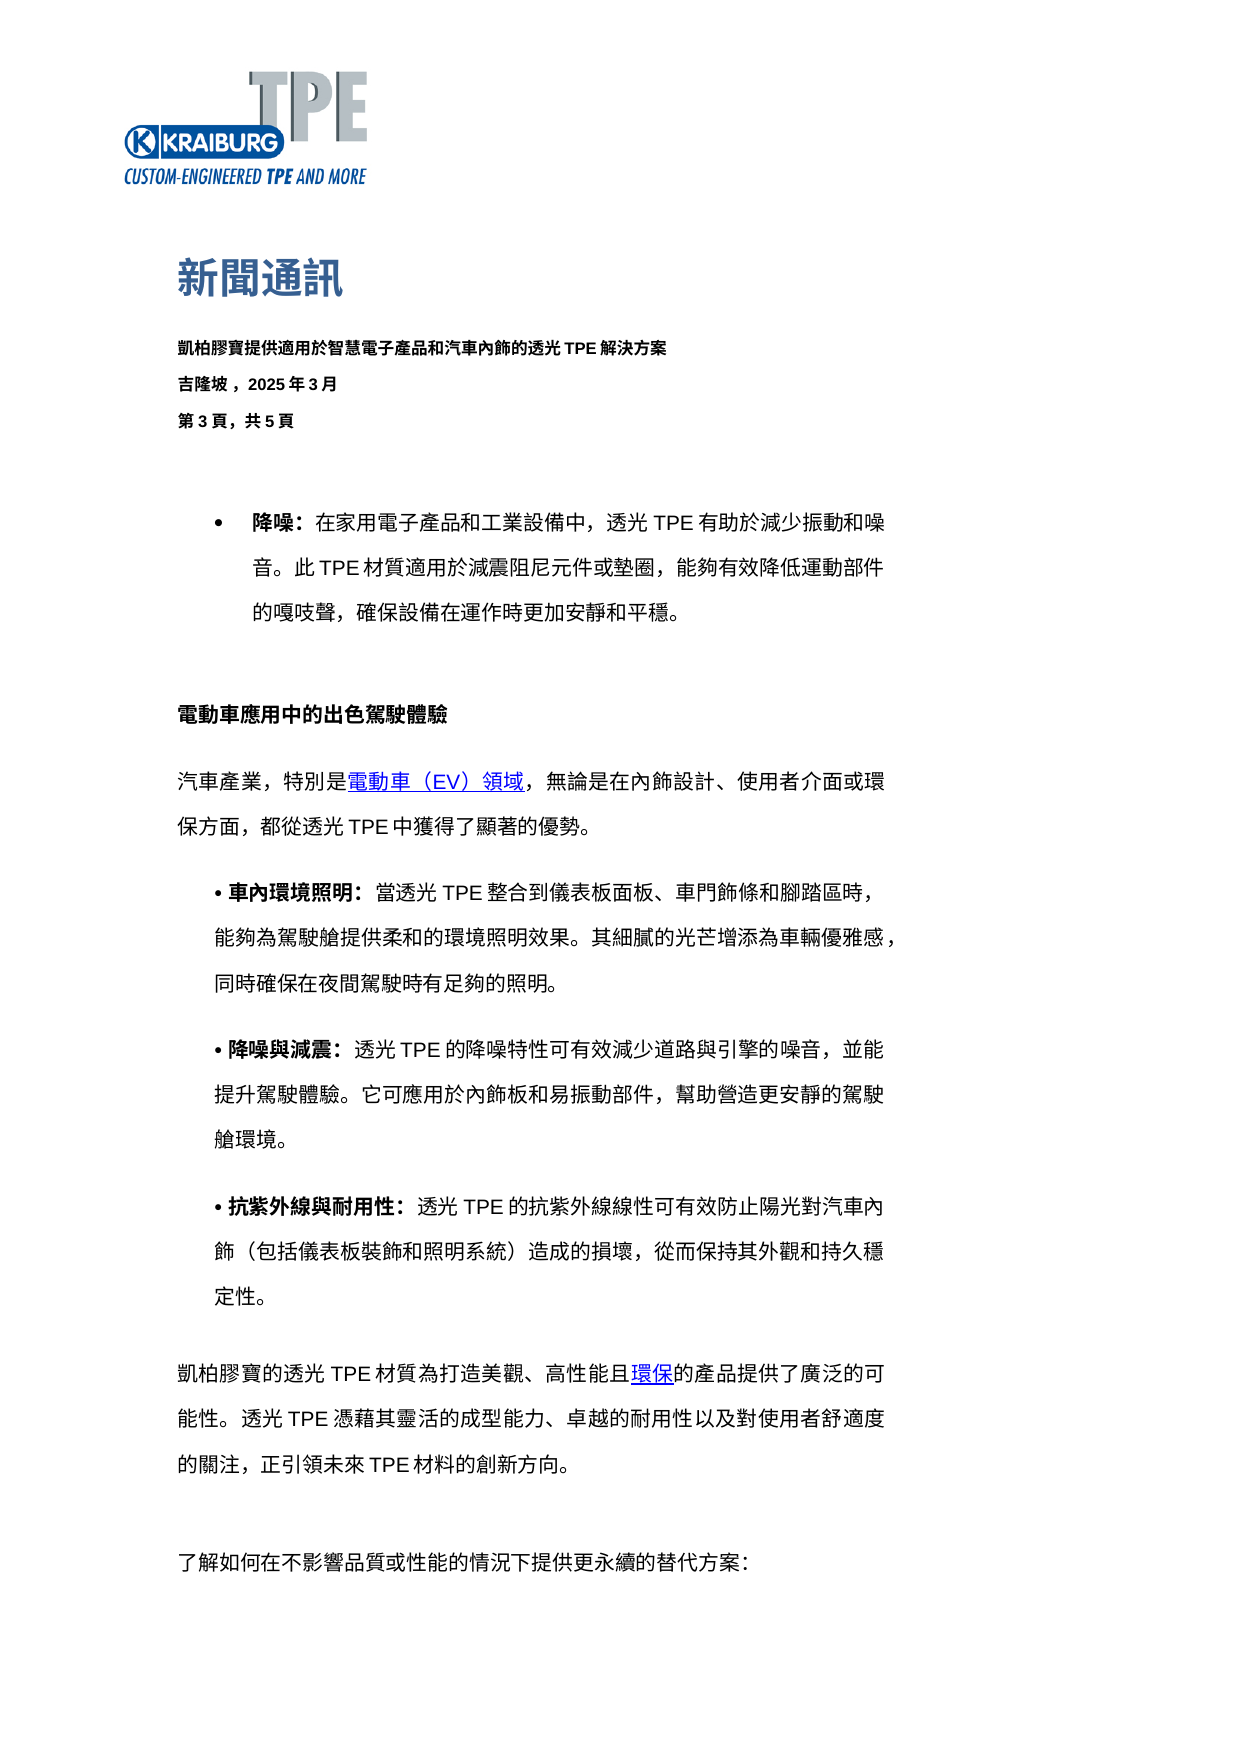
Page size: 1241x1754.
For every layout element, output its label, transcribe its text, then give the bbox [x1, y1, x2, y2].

list 降噪：在家用電子產品和工業設備中，透光TPE有助於減少振動和噪音。此TPE材質適用於減震阻尼元件或墊圈，能夠有效降低運動部件的嘎吱聲，確保設備在運作時更加安靜和平穩。 [215, 506, 886, 627]
text 電動車應用中的出色駕駛體驗 [177, 699, 886, 729]
picture [112, 55, 379, 200]
text • 車內環境照明：當透光TPE整合到儀表板面板、車門飾條和腳踏區時，能夠為駕駛艙提供柔和的環境照明效果。其細膩的光芒增添為車輛優雅感，同時確保在夜間駕駛時有足夠的照明。 [214, 876, 886, 997]
text 汽車產業，特別是電動車（EV）領域，無論是在內飾設計、使用者介面或環保方面，都從透光TPE中獲得了顯著的優勢。 [177, 765, 886, 840]
text 了解如何在不影響品質或性能的情況下提供更永續的替代方案： [177, 1546, 886, 1576]
text 凱柏膠寶的透光TPE材質為打造美觀、高性能且環保的產品提供了廣泛的可能性。透光TPE憑藉其靈活的成型能力、卓越的耐用性以及對使用者舒適度的關注，正引領未來TPE材料的創新方向。 [177, 1357, 886, 1478]
text • 抗紫外線與耐用性：透光TPE的抗紫外線線性可有效防止陽光對汽車內飾（包括儀表板裝飾和照明系統）造成的損壞，從而保持其外觀和持久穩定性。 [214, 1190, 886, 1311]
text • 降噪與減震：透光TPE的降噪特性可有效減少道路與引擎的噪音，並能提升駕駛體驗。它可應用於內飾板和易振動部件，幫助營造更安靜的駕駛艙環境。 [214, 1033, 886, 1154]
